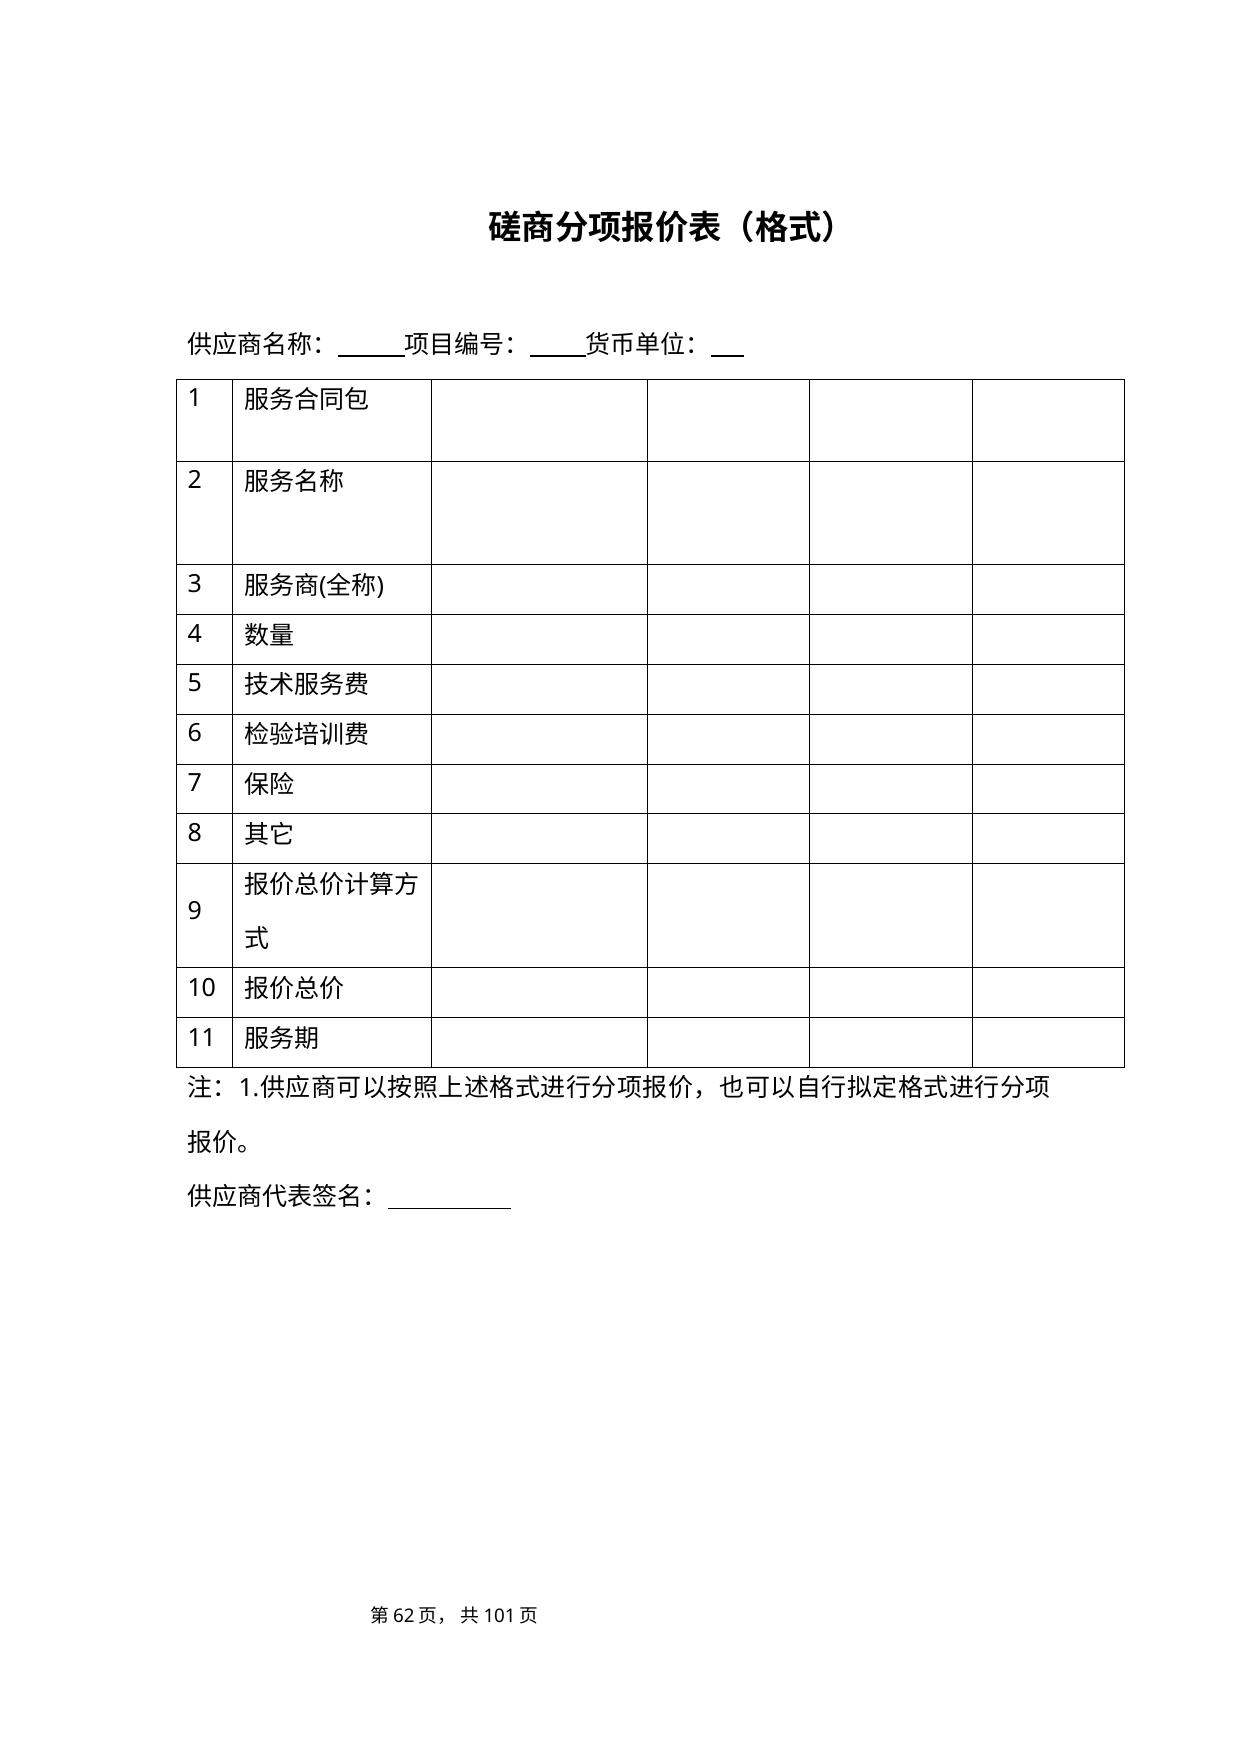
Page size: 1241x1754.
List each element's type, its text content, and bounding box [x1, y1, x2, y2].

table_header 服务合同包 [233, 380, 431, 461]
table_cell 报价总价计算方式 [233, 864, 431, 967]
table_cell [810, 462, 972, 564]
text 供应商名称： 项目编号： 货币单位： [187, 324, 1053, 361]
table_cell 10 [177, 968, 232, 1017]
table_cell [973, 1018, 1124, 1067]
table_cell [648, 1018, 809, 1067]
table_cell [432, 665, 647, 714]
table_cell [648, 765, 809, 813]
table_header [648, 380, 809, 461]
table_header [973, 380, 1124, 461]
table_header 1 [177, 380, 232, 461]
table_cell 技术服务费 [233, 665, 431, 714]
table_cell [810, 968, 972, 1017]
table_cell [810, 665, 972, 714]
table_cell 检验培训费 [233, 715, 431, 763]
table_cell 4 [177, 615, 232, 664]
table_cell [973, 615, 1124, 664]
table_cell [432, 814, 647, 863]
table_cell [648, 968, 809, 1017]
table_cell 服务期 [233, 1018, 431, 1067]
table_cell [648, 462, 809, 564]
table_cell [973, 715, 1124, 763]
table_cell [432, 715, 647, 763]
table_cell 2 [177, 462, 232, 564]
text 磋商分项报价表（格式） [187, 201, 1053, 249]
table_cell [432, 765, 647, 813]
table_cell 6 [177, 715, 232, 763]
table_cell 8 [177, 814, 232, 863]
table_cell [973, 968, 1124, 1017]
table_cell 报价总价 [233, 968, 431, 1017]
table_header [810, 380, 972, 461]
table_cell 11 [177, 1018, 232, 1067]
table_cell [648, 814, 809, 863]
table_cell [648, 715, 809, 763]
table_cell 数量 [233, 615, 431, 664]
table_cell 其它 [233, 814, 431, 863]
table_cell [432, 565, 647, 614]
table_cell [973, 565, 1124, 614]
table_cell [810, 715, 972, 763]
table_cell 3 [177, 565, 232, 614]
table_cell [973, 462, 1124, 564]
table_cell [973, 665, 1124, 714]
table_cell [810, 565, 972, 614]
table_cell [810, 864, 972, 967]
table_cell [432, 1018, 647, 1067]
table_cell 9 [177, 864, 232, 967]
text 注：1.供应商可以按照上述格式进行分项报价，也可以自行拟定格式进行分项报价。 [187, 1068, 1053, 1158]
text 供应商代表签名： [187, 1177, 1053, 1213]
table_cell [432, 864, 647, 967]
table_cell [648, 665, 809, 714]
table_cell [973, 814, 1124, 863]
table_cell [810, 1018, 972, 1067]
table_cell [973, 864, 1124, 967]
table_header [432, 380, 647, 461]
table_cell [432, 462, 647, 564]
table_cell [810, 814, 972, 863]
table_cell [648, 864, 809, 967]
table_cell [432, 968, 647, 1017]
table_cell 7 [177, 765, 232, 813]
table_cell [810, 615, 972, 664]
table_cell [810, 765, 972, 813]
table_cell [432, 615, 647, 664]
table_cell 保险 [233, 765, 431, 813]
table_cell [973, 765, 1124, 813]
table_cell 5 [177, 665, 232, 714]
table_cell [648, 615, 809, 664]
table_cell [648, 565, 809, 614]
table_cell 服务商(全称) [233, 565, 431, 614]
table_cell 服务名称 [233, 462, 431, 564]
